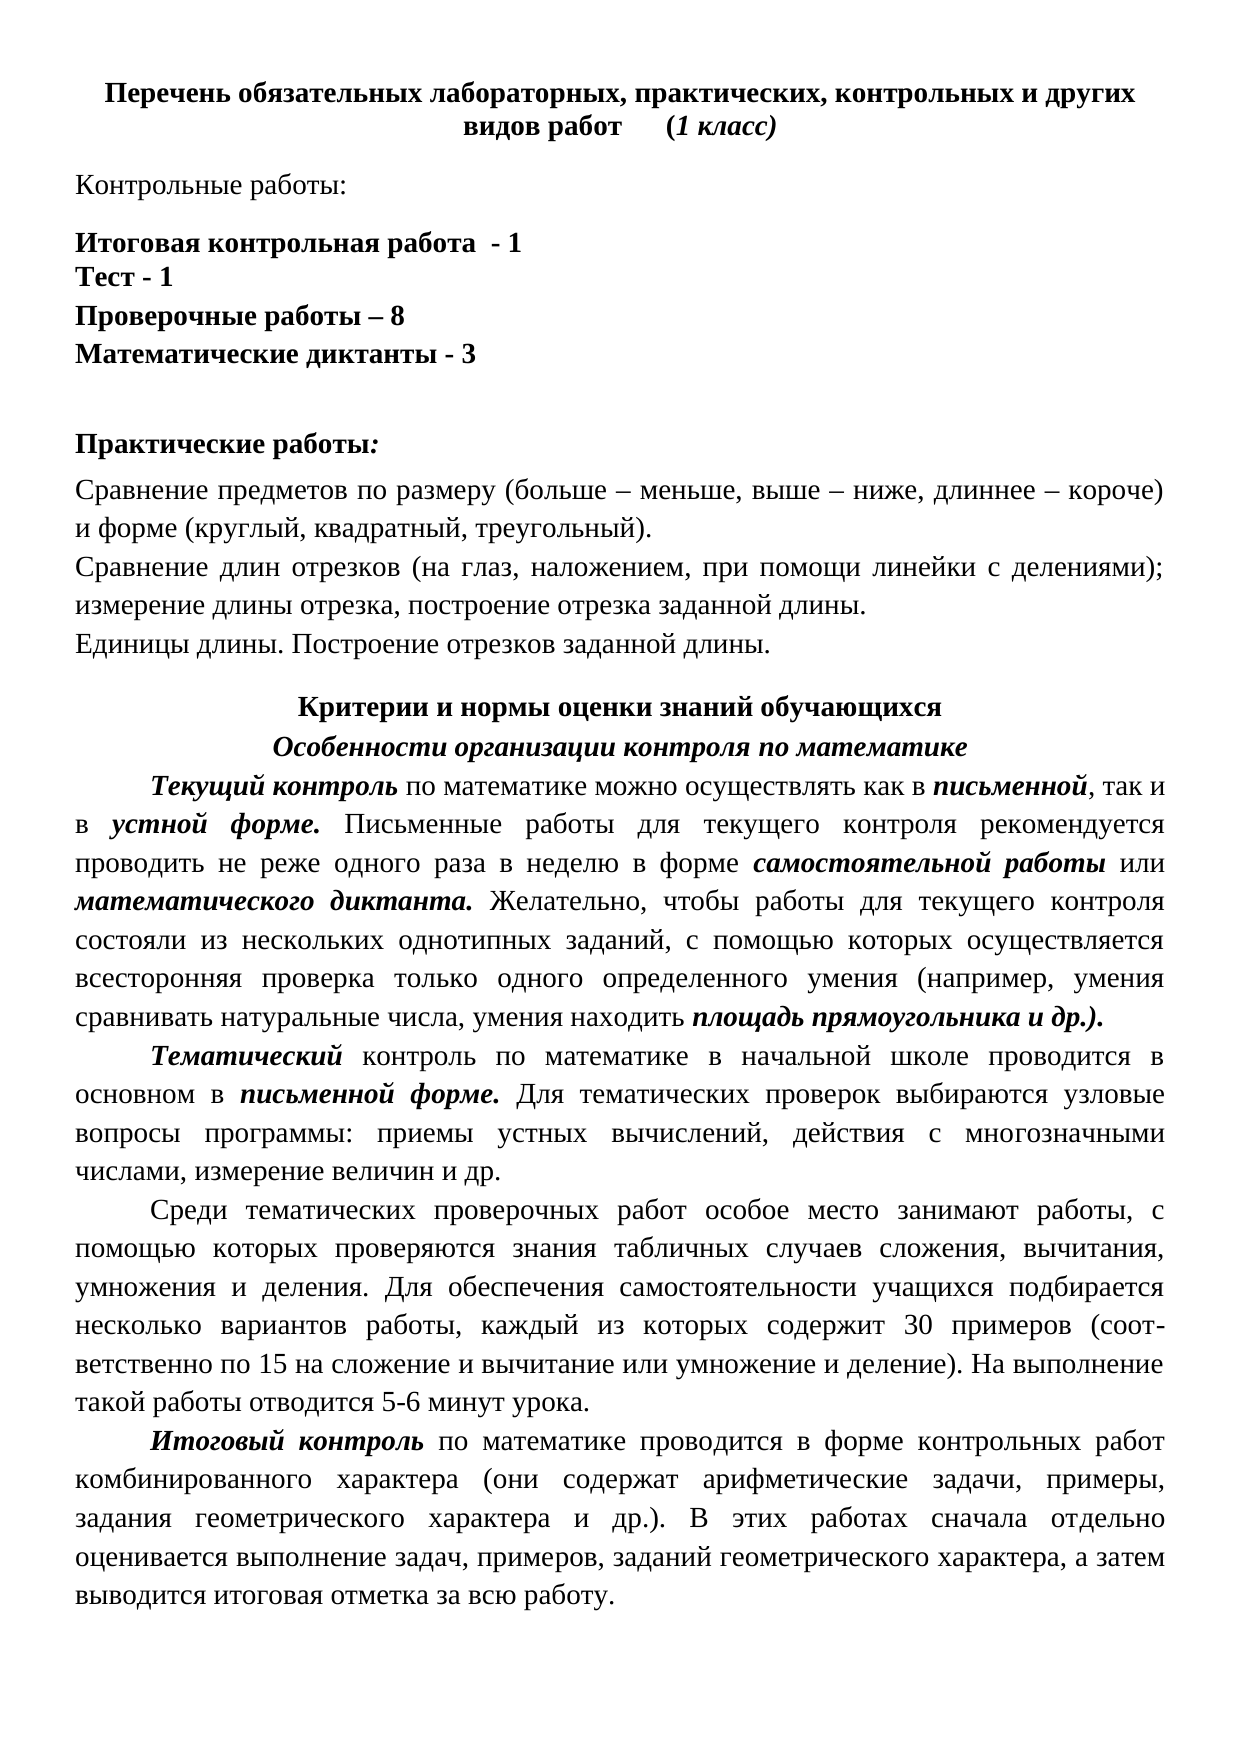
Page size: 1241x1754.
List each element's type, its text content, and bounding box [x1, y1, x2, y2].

text Математические диктанты - 3 [75, 336, 1165, 370]
subtitle Критерии и нормы оценки знаний обучающихся [75, 689, 1165, 723]
subtitle Контрольные работы: [75, 167, 1165, 201]
subtitle Итоговая контрольная работа - 1 [75, 226, 1165, 259]
text Сравнение предметов по размеру (больше – меньше, выше – ниже, длиннее – короче) и форме (круглый, квадратный, треугольный). [75, 472, 1165, 544]
text Текущий контроль по математике можно осуществлять как в письменной, так и в устной форме. Письменные работы для текущего контроля рекомендуется проводить не реже одного раза в неделю в форме самостоятельной работы или математического диктанта. Желательно, чтобы работы для текущего контроля состояли из нескольких однотипных заданий, с помощью которых осуществляется всесторонняя проверка только одного определенного умения (например, умения сравнивать натуральные числа, умения находить площадь прямоугольника и др.). [75, 768, 1165, 1033]
text Единицы длины. Построение отрезков заданной длины. [75, 626, 1165, 659]
subtitle Перечень обязательных лабораторных, практических, контрольных и других видов работ (1 класс) [75, 75, 1165, 142]
text Тематический контроль по математике в начальной школе проводится в основном в письменной форме. Для тематических проверок выбираются узловые вопросы программы: приемы устных вычислений, действия с многозначными числами, измерение величин и др. [75, 1038, 1165, 1187]
text Тест - 1 [75, 259, 1165, 293]
text Среди тематических проверочных работ особое место занимают работы, с помощью которых проверяются знания табличных случаев сложения, вычитания, умножения и деления. Для обеспечения самостоятельности учащихся подбирается несколько вариантов работы, каждый из которых содержит 30 примеров (соответственно по 15 на сложение и вычитание или умножение и деление). На выполнение такой работы отводится 5-6 минут урока. [75, 1192, 1165, 1418]
text Итоговый контроль по математике проводится в форме контрольных работ комбинированного характера (они содержат арифметические задачи, примеры, задания геометрического характера и др.). В этих работах сначала отдельно оценивается выполнение задач, примеров, заданий геометрического характера, а затем выводится итоговая отметка за всю работу. [75, 1423, 1165, 1611]
text Практические работы: [75, 426, 1189, 459]
text Проверочные работы – 8 [75, 298, 1165, 331]
text Особенности организации контроля по математике [75, 729, 1165, 763]
text Сравнение длин отрезков (на глаз, наложением, при помощи линейки с делениями); измерение длины отрезка, построение отрезка заданной длины. [75, 549, 1165, 621]
